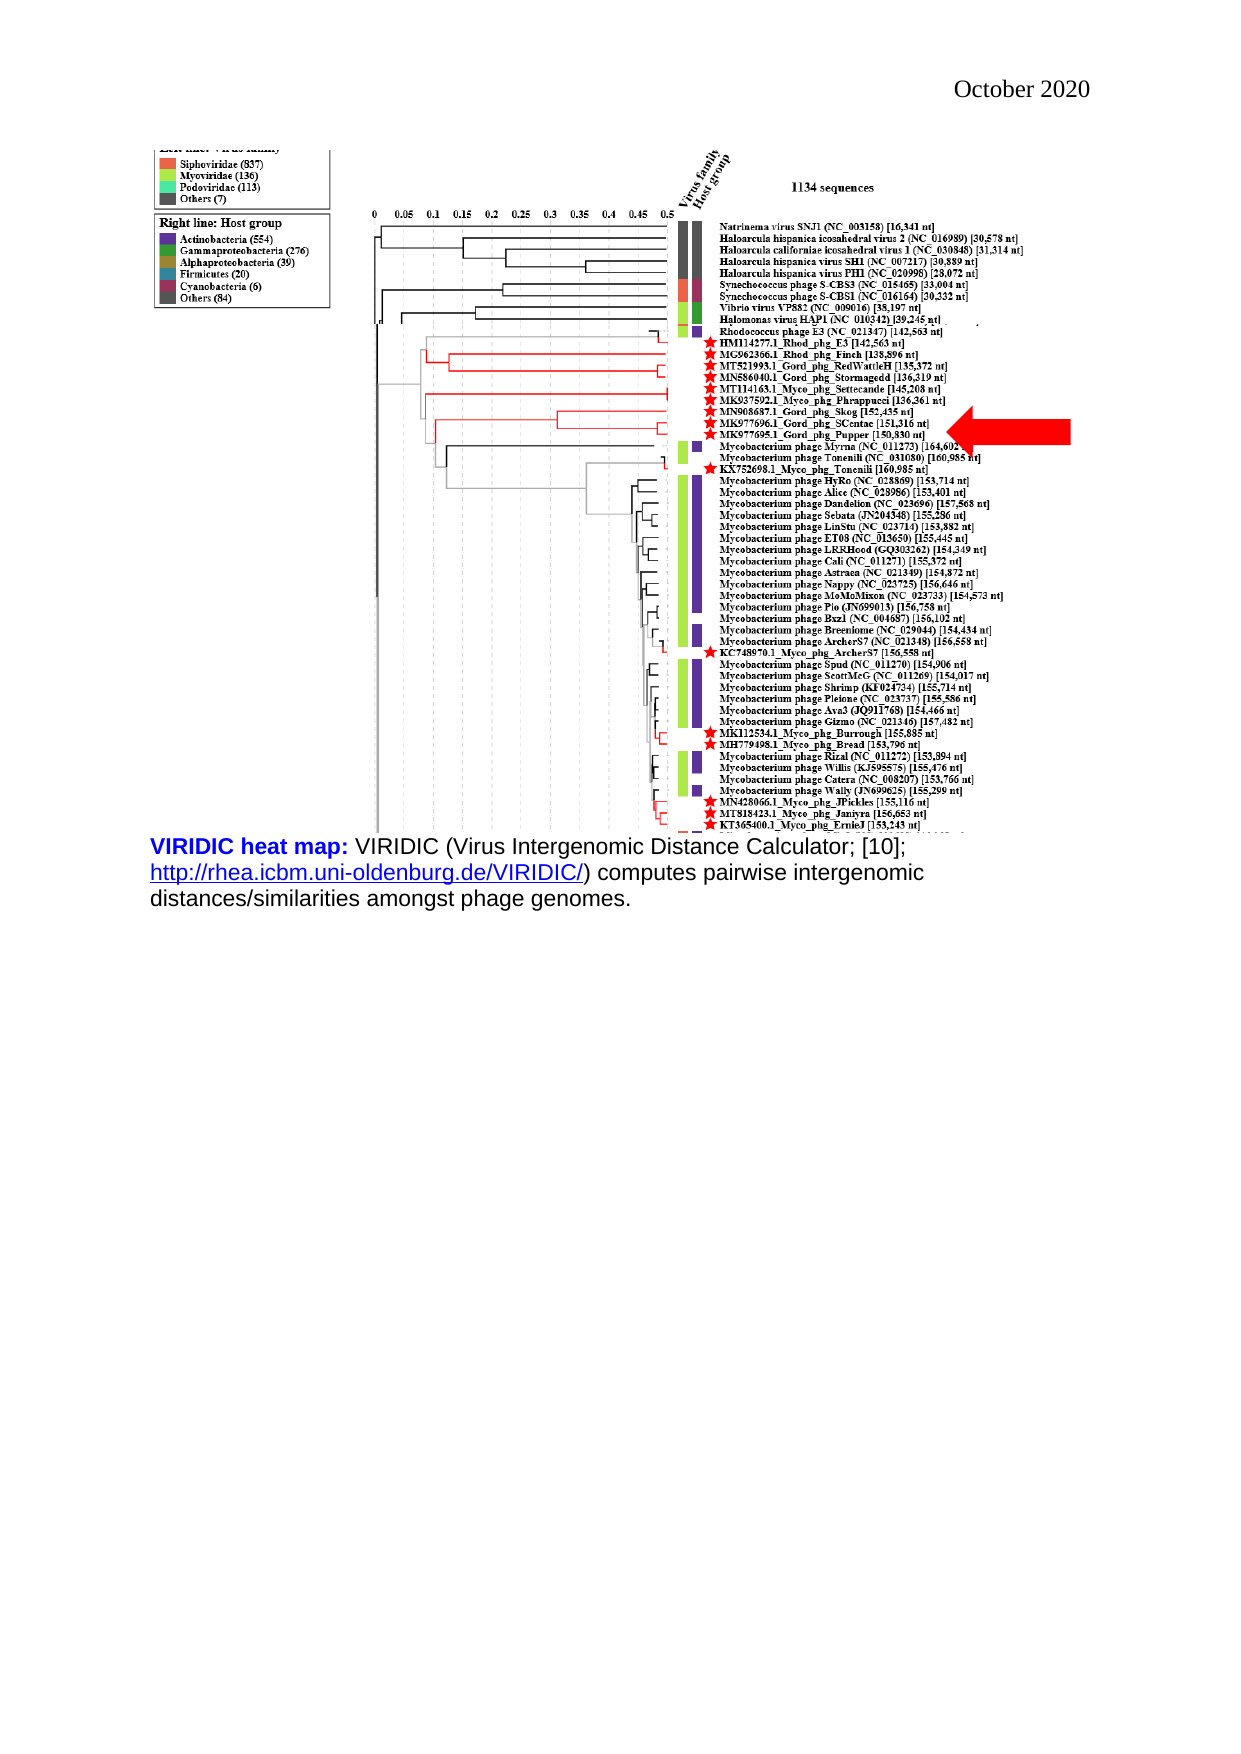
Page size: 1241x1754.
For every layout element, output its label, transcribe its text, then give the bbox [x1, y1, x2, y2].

picture [150, 150, 1090, 833]
text VIRIDIC heat map: VIRIDIC (Virus Intergenomic Distance Calculator; [10]; http://rhea.icbm.uni-oldenburg.de/VIRIDIC/) computes pairwise intergenomic distances/similarities amongst phage genomes. [150, 833, 1090, 912]
